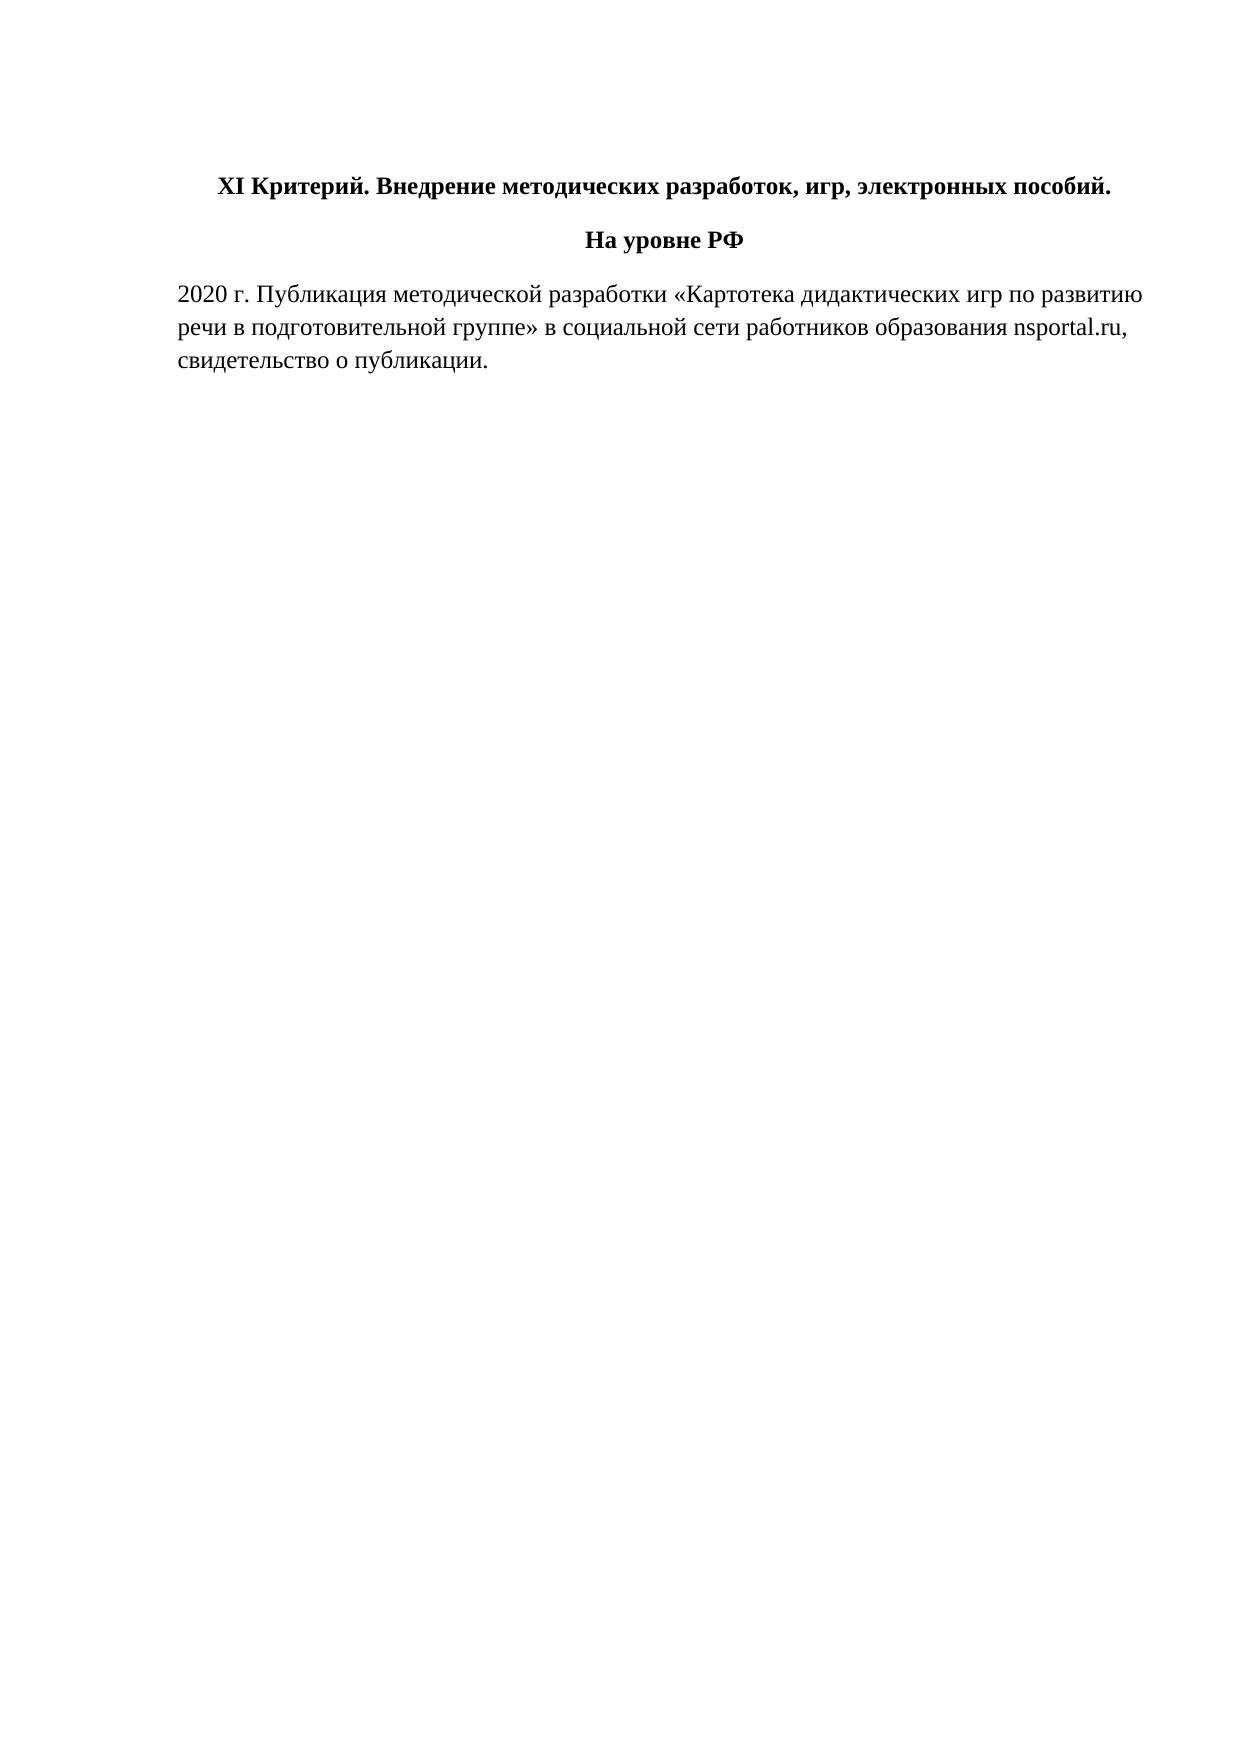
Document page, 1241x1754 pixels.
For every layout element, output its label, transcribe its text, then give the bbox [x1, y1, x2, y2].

text На уровне РФ [177, 225, 1152, 254]
text 2020 г. Публикация методической разработки «Картотека дидактических игр по развитию речи в подготовительной группе» в социальной сети работников образования nsportal.ru, свидетельство о публикации. [177, 279, 1152, 374]
text XI Критерий. Внедрение методических разработок, игр, электронных пособий. [177, 171, 1152, 200]
